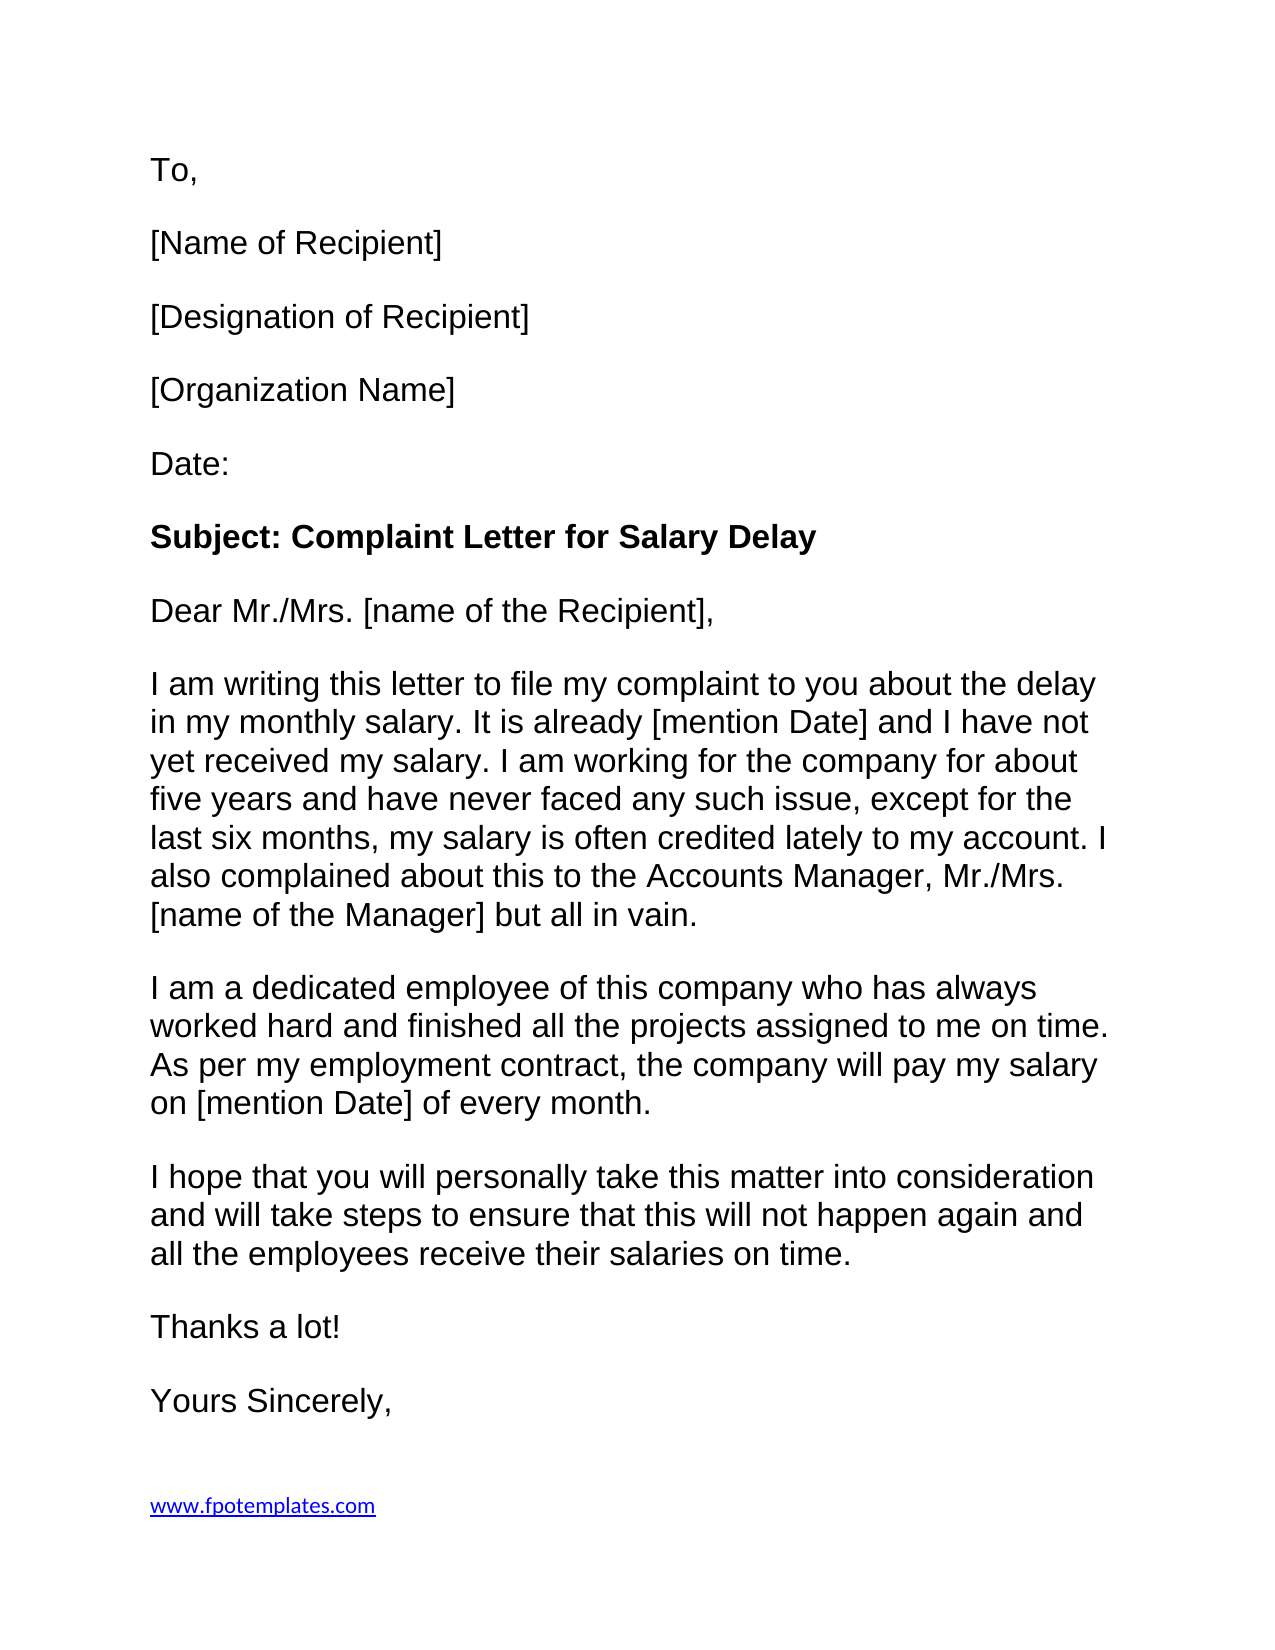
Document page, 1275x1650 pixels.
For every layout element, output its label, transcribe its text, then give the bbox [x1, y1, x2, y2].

text Dear Mr./Mrs. [name of the Recipient], [150, 591, 1125, 629]
text Yours Sincerely, [150, 1381, 1125, 1419]
text [Designation of Recipient] [150, 297, 1125, 335]
text I am a dedicated employee of this company who has always worked hard and finished all the projects assigned to me on time. As per my employment contract, the company will pay my salary on [mention Date] of every month. [150, 968, 1125, 1122]
text [Organization Name] [150, 370, 1125, 409]
text Thanks a lot! [150, 1307, 1125, 1346]
text Subject: Complaint Letter for Salary Delay [150, 517, 1125, 556]
text I am writing this letter to file my complaint to you about the delay in my monthly salary. It is already [mention Date] and I have not yet received my salary. I am working for the company for about five years and have never faced any such issue, except for the last six months, my salary is often credited lately to my account. I also complained about this to the Accounts Manager, Mr./Mrs. [name of the Manager] but all in vain. [150, 664, 1125, 933]
text Date: [150, 444, 1125, 482]
text I hope that you will personally take this matter into consideration and will take steps to ensure that this will not happen again and all the employees receive their salaries on time. [150, 1157, 1125, 1272]
text To, [150, 150, 1125, 188]
text [Name of Recipient] [150, 223, 1125, 262]
